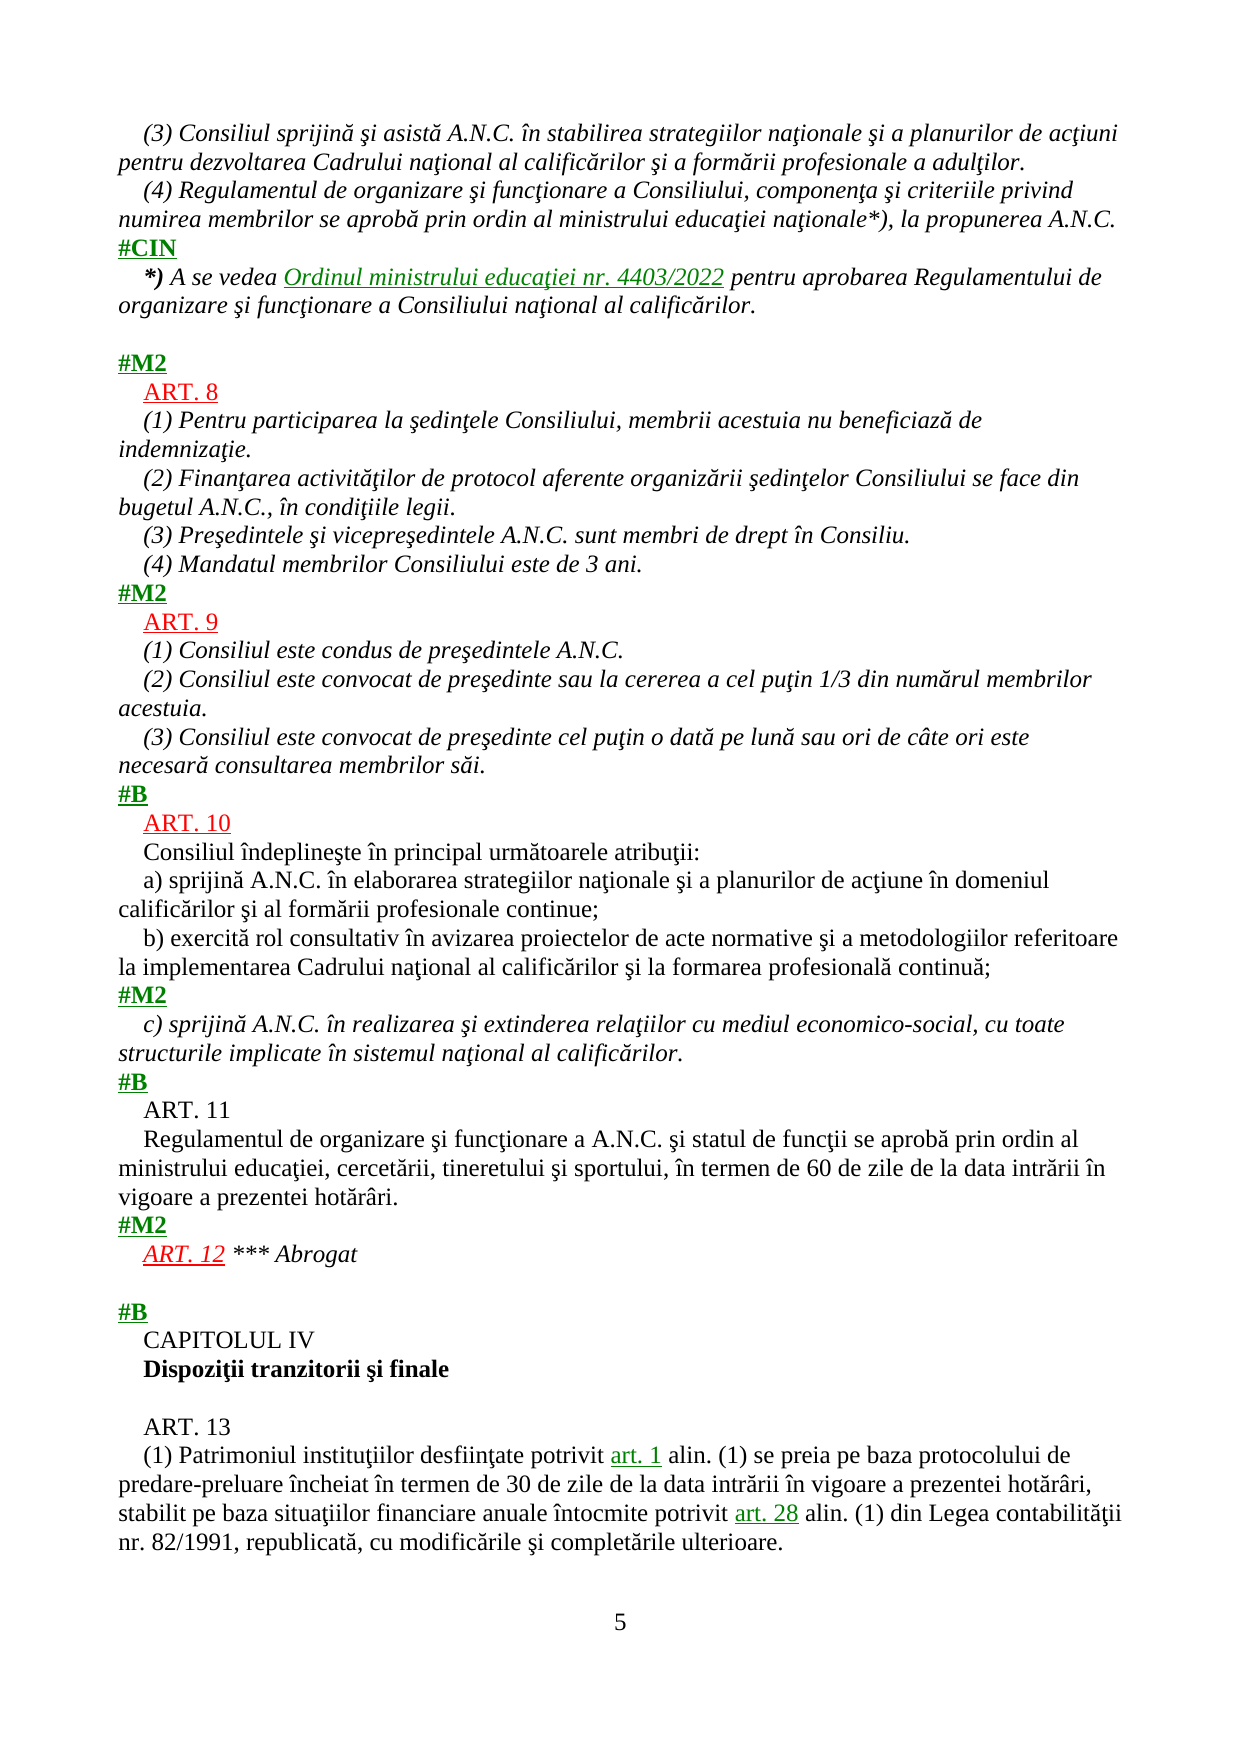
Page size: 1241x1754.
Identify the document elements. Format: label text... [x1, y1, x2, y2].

text #M2 [118, 348, 1122, 377]
text (2) Finanţarea activităţilor de protocol aferente organizării şedinţelor Consiliului se face din bugetul A.N.C., în condiţiile legii. [118, 463, 1122, 521]
text #M2 [118, 578, 1122, 607]
text Regulamentul de organizare şi funcţionare a A.N.C. şi statul de funcţii se aprobă prin ordin al ministrului educaţiei, cercetării, tineretului şi sportului, în termen de 60 de zile de la data intrării în vigoare a prezentei hotărâri. [118, 1124, 1122, 1211]
text (3) Consiliul este convocat de preşedinte cel puţin o dată pe lună sau ori de câte ori este necesară consultarea membrilor săi. [118, 722, 1122, 779]
text (4) Mandatul membrilor Consiliului este de 3 ani. [118, 549, 1122, 578]
text b) exercită rol consultativ în avizarea proiectelor de acte normative şi a metodologiilor referitoare la implementarea Cadrului naţional al calificărilor şi la formarea profesională continuă; [118, 923, 1122, 981]
text #M2 [118, 981, 1122, 1009]
text #B [118, 1297, 1122, 1326]
text ART. 12 *** Abrogat [118, 1239, 1122, 1268]
text (3) Preşedintele şi vicepreşedintele A.N.C. sunt membri de drept în Consiliu. [118, 521, 1122, 549]
text *) A se vedea Ordinul ministrului educaţiei nr. 4403/2022 pentru aprobarea Regulamentului de organizare şi funcţionare a Consiliului naţional al calificărilor. [118, 262, 1122, 319]
text #CIN [118, 233, 1122, 262]
text (1) Pentru participarea la şedinţele Consiliului, membrii acestuia nu beneficiază de indemnizaţie. [118, 406, 1122, 463]
text ART. 10 [118, 808, 1122, 837]
text (1) Consiliul este condus de preşedintele A.N.C. [118, 636, 1122, 664]
text a) sprijină A.N.C. în elaborarea strategiilor naţionale şi a planurilor de acţiune în domeniul calificărilor şi al formării profesionale continue; [118, 866, 1122, 923]
text (4) Regulamentul de organizare şi funcţionare a Consiliului, componenţa şi criteriile privind numirea membrilor se aprobă prin ordin al ministrului educaţiei naţionale*), la propunerea A.N.C. [118, 176, 1122, 233]
text #M2 [118, 1211, 1122, 1239]
text ART. 8 [118, 377, 1122, 406]
text Dispoziţii tranzitorii şi finale [118, 1354, 1122, 1383]
text #B [118, 779, 1122, 808]
text ART. 13 [118, 1412, 1122, 1441]
text (3) Consiliul sprijină şi asistă A.N.C. în stabilirea strategiilor naţionale şi a planurilor de acţiuni pentru dezvoltarea Cadrului naţional al calificărilor şi a formării profesionale a adulţilor. [118, 118, 1122, 176]
text (2) Consiliul este convocat de preşedinte sau la cererea a cel puţin 1/3 din numărul membrilor acestuia. [118, 664, 1122, 722]
text ART. 11 [118, 1096, 1122, 1124]
text (1) Patrimoniul instituţiilor desfiinţate potrivit art. 1 alin. (1) se preia pe baza protocolului de predare-preluare încheiat în termen de 30 de zile de la data intrării în vigoare a prezentei hotărâri, stabilit pe baza situaţiilor financiare anuale întocmite potrivit art. 28 alin. (1) din Legea contabilităţii nr. 82/1991, republicată, cu modificările şi completările ulterioare. [118, 1441, 1122, 1556]
text #B [118, 1067, 1122, 1096]
text ART. 9 [118, 607, 1122, 636]
text Consiliul îndeplineşte în principal următoarele atribuţii: [118, 837, 1122, 866]
text c) sprijină A.N.C. în realizarea şi extinderea relaţiilor cu mediul economico-social, cu toate structurile implicate în sistemul naţional al calificărilor. [118, 1009, 1122, 1067]
text CAPITOLUL IV [118, 1326, 1122, 1354]
